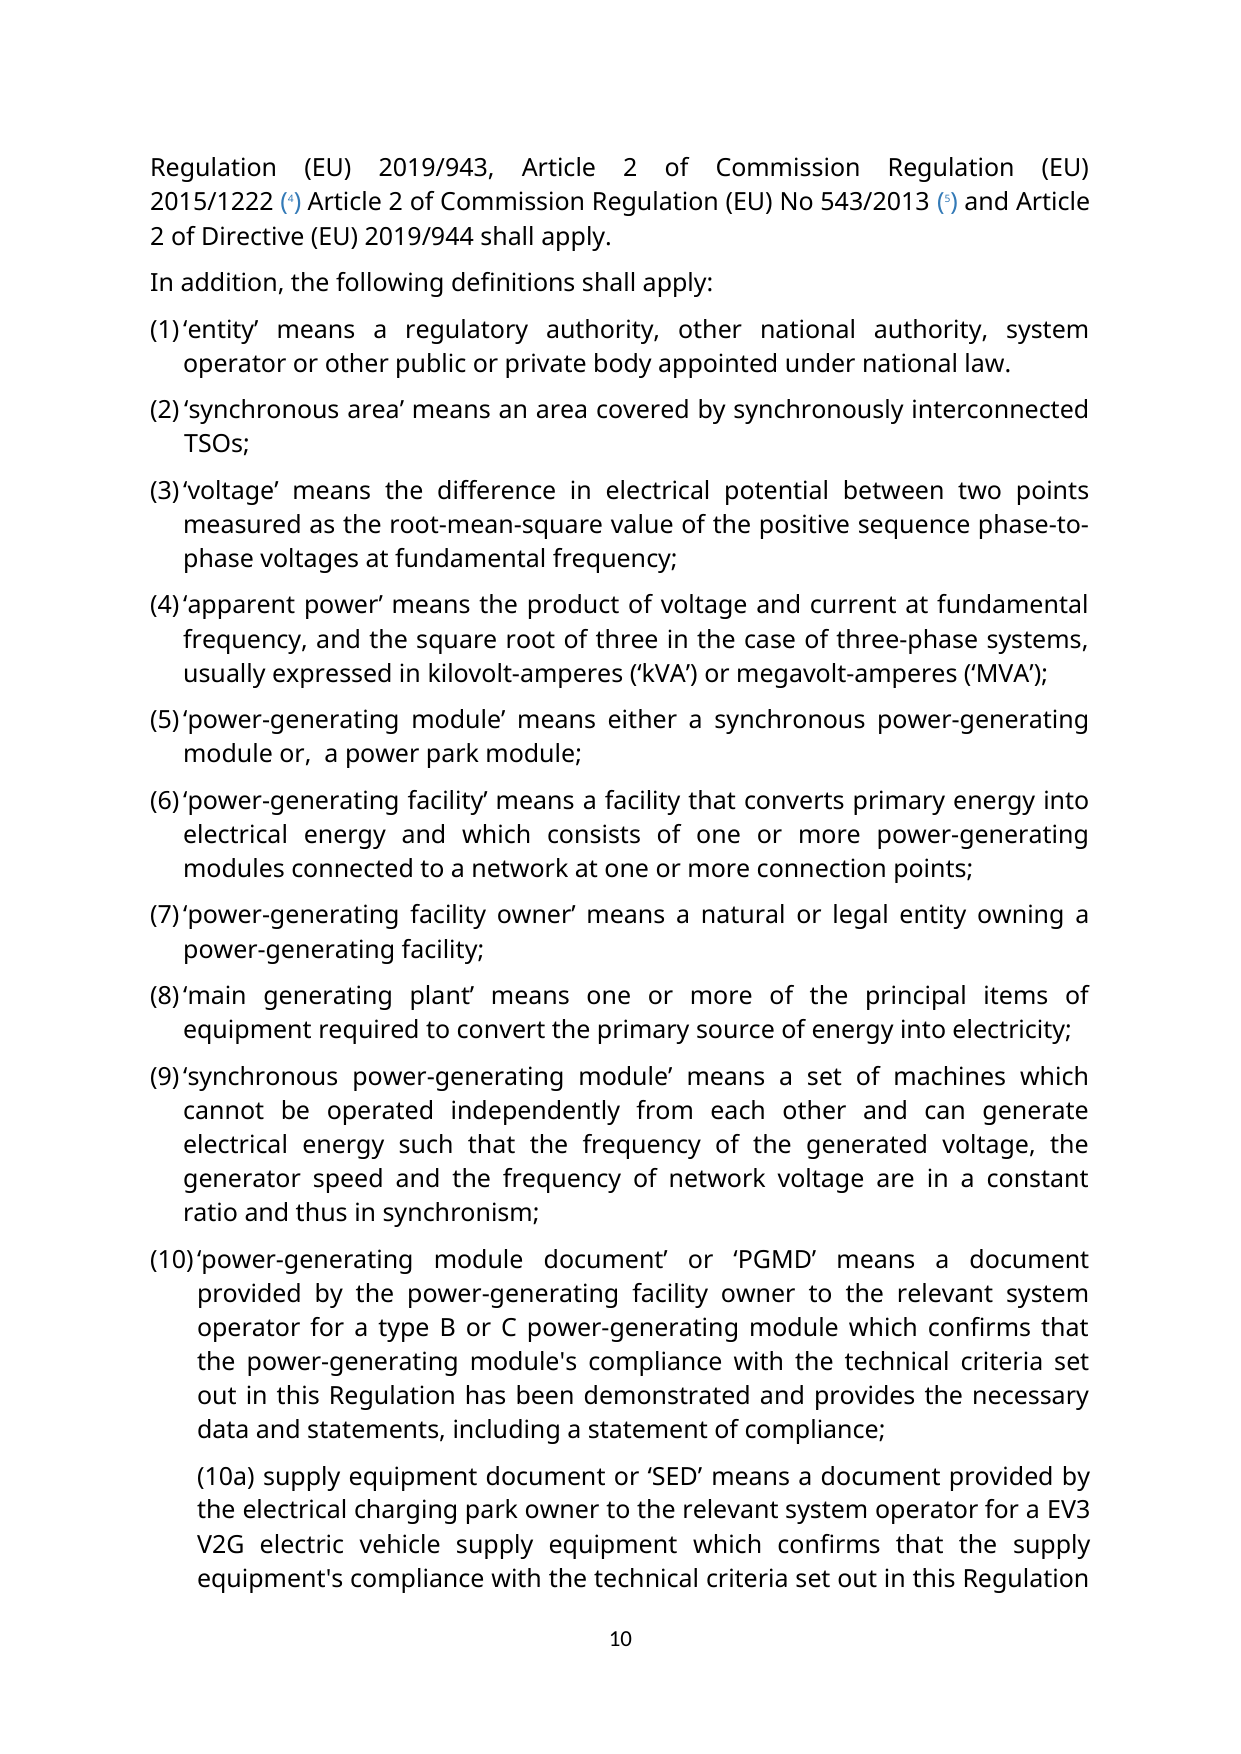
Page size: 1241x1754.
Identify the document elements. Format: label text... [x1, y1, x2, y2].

table_header ‘entity’ means a regulatory authority, other national authority, system operator or other public or private body appointed under national law. [183, 299, 1090, 379]
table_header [197, 1229, 1090, 1594]
table_header (9) [150, 1046, 183, 1229]
table_header ‘power-generating facility owner’ means a natural or legal entity owning a power-generating facility; [183, 885, 1090, 965]
table_header (7) [150, 885, 183, 965]
table_header (4) [150, 575, 183, 689]
table_header ‘main generating plant’ means one or more of the principal items of equipment required to convert the primary source of energy into electricity; [183, 965, 1090, 1046]
table_header ‘voltage’ means the difference in electrical potential between two points measured as the root-mean-square value of the positive sequence phase-to-phase voltages at fundamental frequency; [183, 460, 1090, 575]
table_header (1) [150, 299, 183, 379]
table_header ‘power-generating module’ means either a synchronous power-generating module or, a power park module; [183, 689, 1090, 770]
table_header (5) [150, 689, 183, 770]
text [150, 150, 1090, 252]
table_header (2) [150, 379, 184, 460]
table_header (3) [150, 460, 183, 575]
text In addition, the following definitions shall apply: [150, 265, 1090, 299]
table_header ‘power-generating facility’ means a facility that converts primary energy into electrical energy and which consists of one or more power-generating modules connected to a network at one or more connection points; [183, 770, 1090, 885]
table_header ‘apparent power’ means the product of voltage and current at fundamental frequency, and the square root of three in the case of three-phase systems, usually expressed in kilovolt-amperes (‘kVA’) or megavolt-amperes (‘MVA’); [183, 575, 1090, 689]
table_header ‘synchronous power-generating module’ means a set of machines which cannot be operated independently from each other and can generate electrical energy such that the frequency of the generated voltage, the generator speed and the frequency of network voltage are in a constant ratio and thus in synchronism; [183, 1046, 1090, 1229]
table_header (10) [150, 1229, 197, 1594]
table_header ‘synchronous area’ means an area covered by synchronously interconnected TSOs; [184, 379, 1090, 460]
table_header (6) [150, 770, 183, 885]
table_header (8) [150, 965, 183, 1046]
